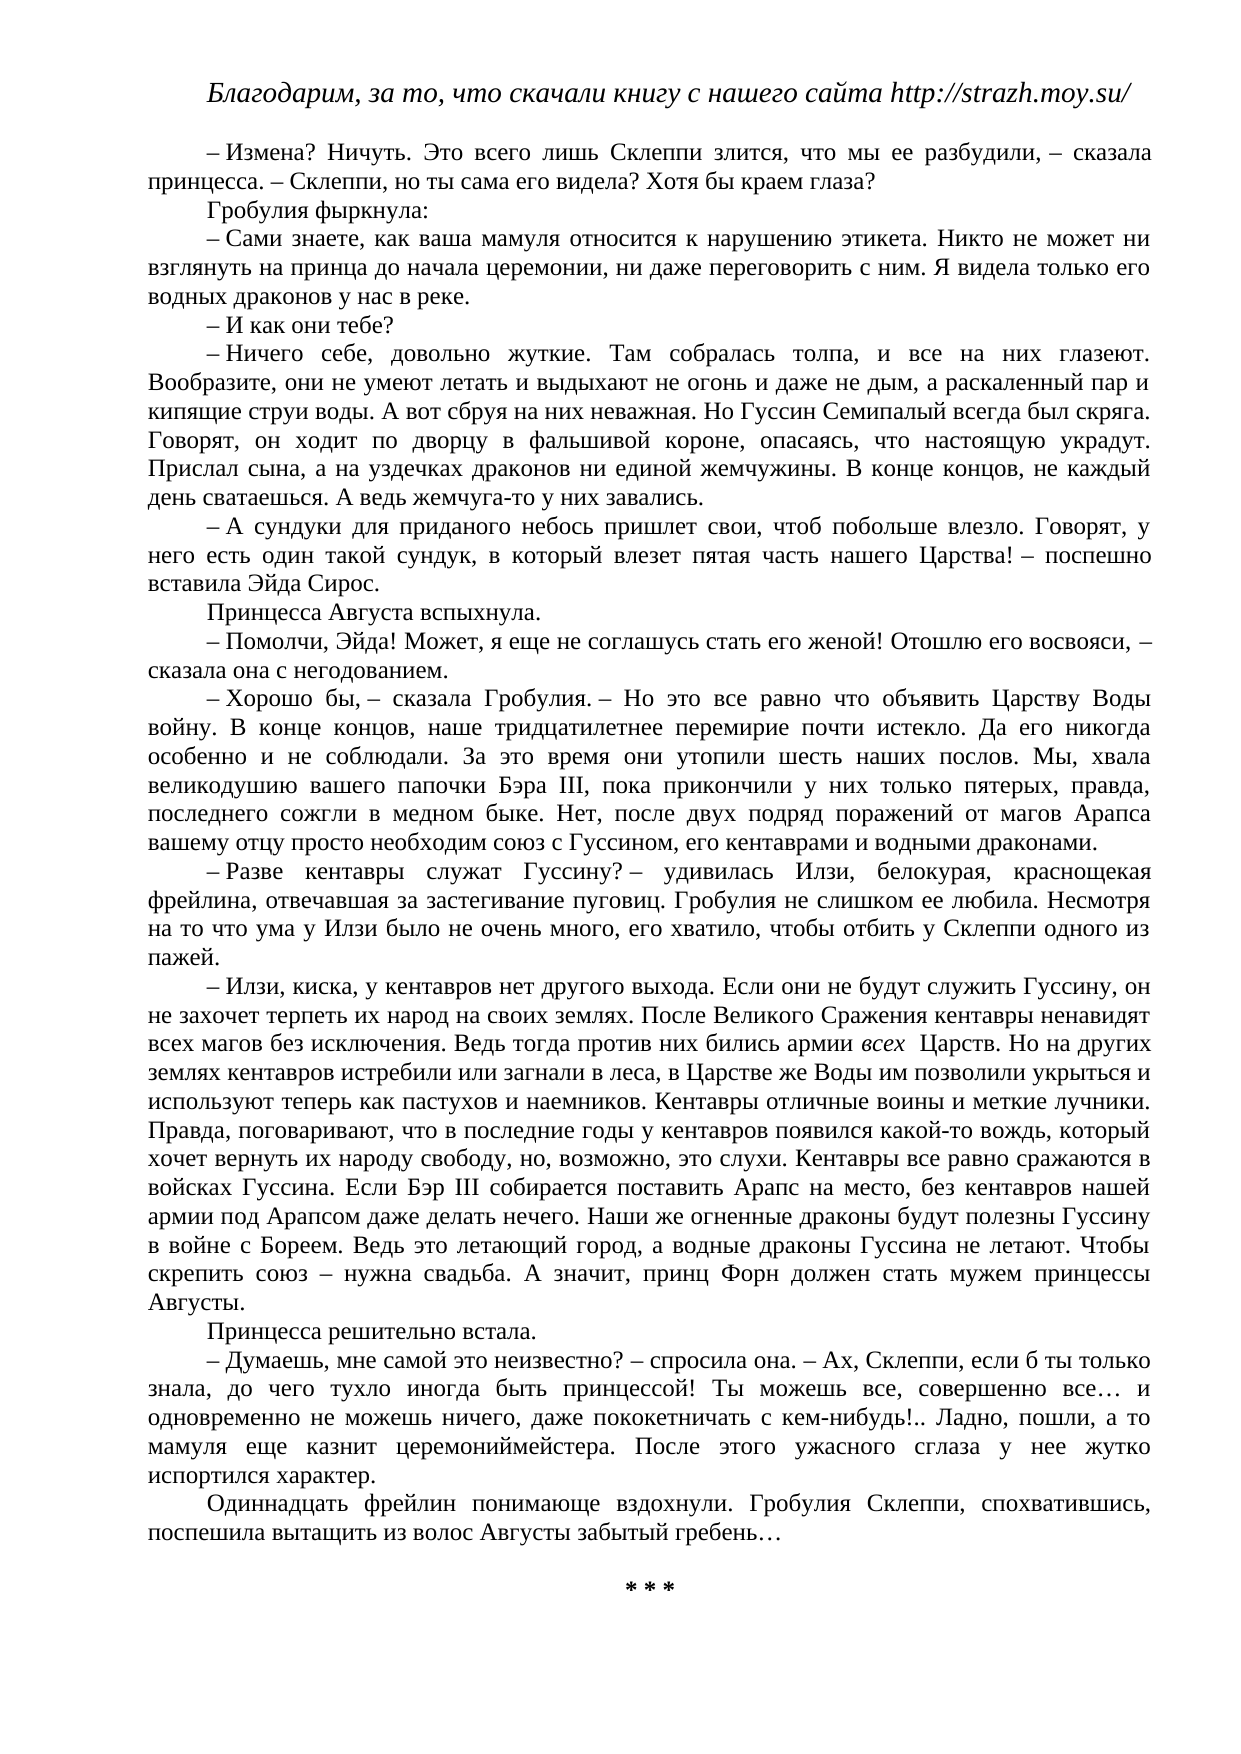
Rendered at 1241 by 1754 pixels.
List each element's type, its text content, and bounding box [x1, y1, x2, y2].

text – А сундуки для приданого небось пришлет свои, чтоб побольше влезло. Говорят, у него есть один такой сундук, в который влезет пятая часть нашего Царства! – поспешно вставила Эйда Сирос. [148, 511, 1152, 597]
text Принцесса Августа вспыхнула. [148, 597, 1152, 626]
text – Илзи, киска, у кентавров нет другого выхода. Если они не будут служить Гуссину, он не захочет терпеть их народ на своих землях. После Великого Сражения кентавры ненавидят всех магов без исключения. Ведь тогда против них бились армии всех Царств. Но на других землях кентавров истребили или загнали в леса, в Царстве же Воды им позволили укрыться и используют теперь как пастухов и наемников. Кентавры отличные воины и меткие лучники. Правда, поговаривают, что в последние годы у кентавров появился какой-то вождь, который хочет вернуть их народу свободу, но, возможно, это слухи. Кентавры все равно сражаются в войсках Гуссина. Если Бэр III собирается поставить Арапс на место, без кентавров нашей армии под Арапсом даже делать нечего. Наши же огненные драконы будут полезны Гуссину в войне с Бореем. Ведь это летающий город, а водные драконы Гуссина не летают. Чтобы скрепить союз – нужна свадьба. А значит, принц Форн должен стать мужем принцессы Августы. [148, 971, 1152, 1316]
text – Разве кентавры служат Гуссину? – удивилась Илзи, белокурая, краснощекая фрейлина, отвечавшая за застегивание пуговиц. Гробулия не слишком ее любила. Несмотря на то что ума у Илзи было не очень много, его хватило, чтобы отбить у Склеппи одного из пажей. [148, 856, 1152, 971]
text – Помолчи, Эйда! Может, я еще не соглашусь стать его женой! Отошлю его восвояси, – сказала она с негодованием. [148, 626, 1152, 683]
text – Измена? Ничуть. Это всего лишь Склеппи злится, что мы ее разбудили, – сказала принцесса. – Склеппи, но ты сама его видела? Хотя бы краем глаза? [148, 137, 1152, 195]
subtitle * * * [148, 1575, 1152, 1603]
text – И как они тебе? [148, 310, 1152, 338]
text Одиннадцать фрейлин понимающе вздохнули. Гробулия Склеппи, спохватившись, поспешила вытащить из волос Августы забытый гребень… [148, 1488, 1152, 1546]
text – Думаешь, мне самой это неизвестно? – спросила она. – Ах, Склеппи, если б ты только знала, до чего тухло иногда быть принцессой! Ты можешь все, совершенно все… и одновременно не можешь ничего, даже пококетничать с кем-нибудь!.. Ладно, пошли, а то мамуля еще казнит церемониймейстера. После этого ужасного сглаза у нее жутко испортился характер. [148, 1345, 1152, 1488]
text – Ничего себе, довольно жуткие. Там собралась толпа, и все на них глазеют. Вообразите, они не умеют летать и выдыхают не огонь и даже не дым, а раскаленный пар и кипящие струи воды. А вот сбруя на них неважная. Но Гуссин Семипалый всегда был скряга. Говорят, он ходит по дворцу в фальшивой короне, опасаясь, что настоящую украдут. Прислал сына, а на уздечках драконов ни единой жемчужины. В конце концов, не каждый день сватаешься. А ведь жемчуга-то у них завались. [148, 338, 1152, 511]
text Гробулия фыркнула: [148, 195, 1152, 223]
text – Хорошо бы, – сказала Гробулия. – Но это все равно что объявить Царству Воды войну. В конце концов, наше тридцатилетнее перемирие почти истекло. Да его никогда особенно и не соблюдали. За это время они утопили шесть наших послов. Мы, хвала великодушию вашего папочки Бэра III, пока прикончили у них только пятерых, правда, последнего сожгли в медном быке. Нет, после двух подряд поражений от магов Арапса вашему отцу просто необходим союз с Гуссином, его кентаврами и водными драконами. [148, 683, 1152, 856]
text Принцесса решительно встала. [148, 1316, 1152, 1345]
text – Сами знаете, как ваша мамуля относится к нарушению этикета. Никто не может ни взглянуть на принца до начала церемонии, ни даже переговорить с ним. Я видела только его водных драконов у нас в реке. [148, 223, 1152, 310]
